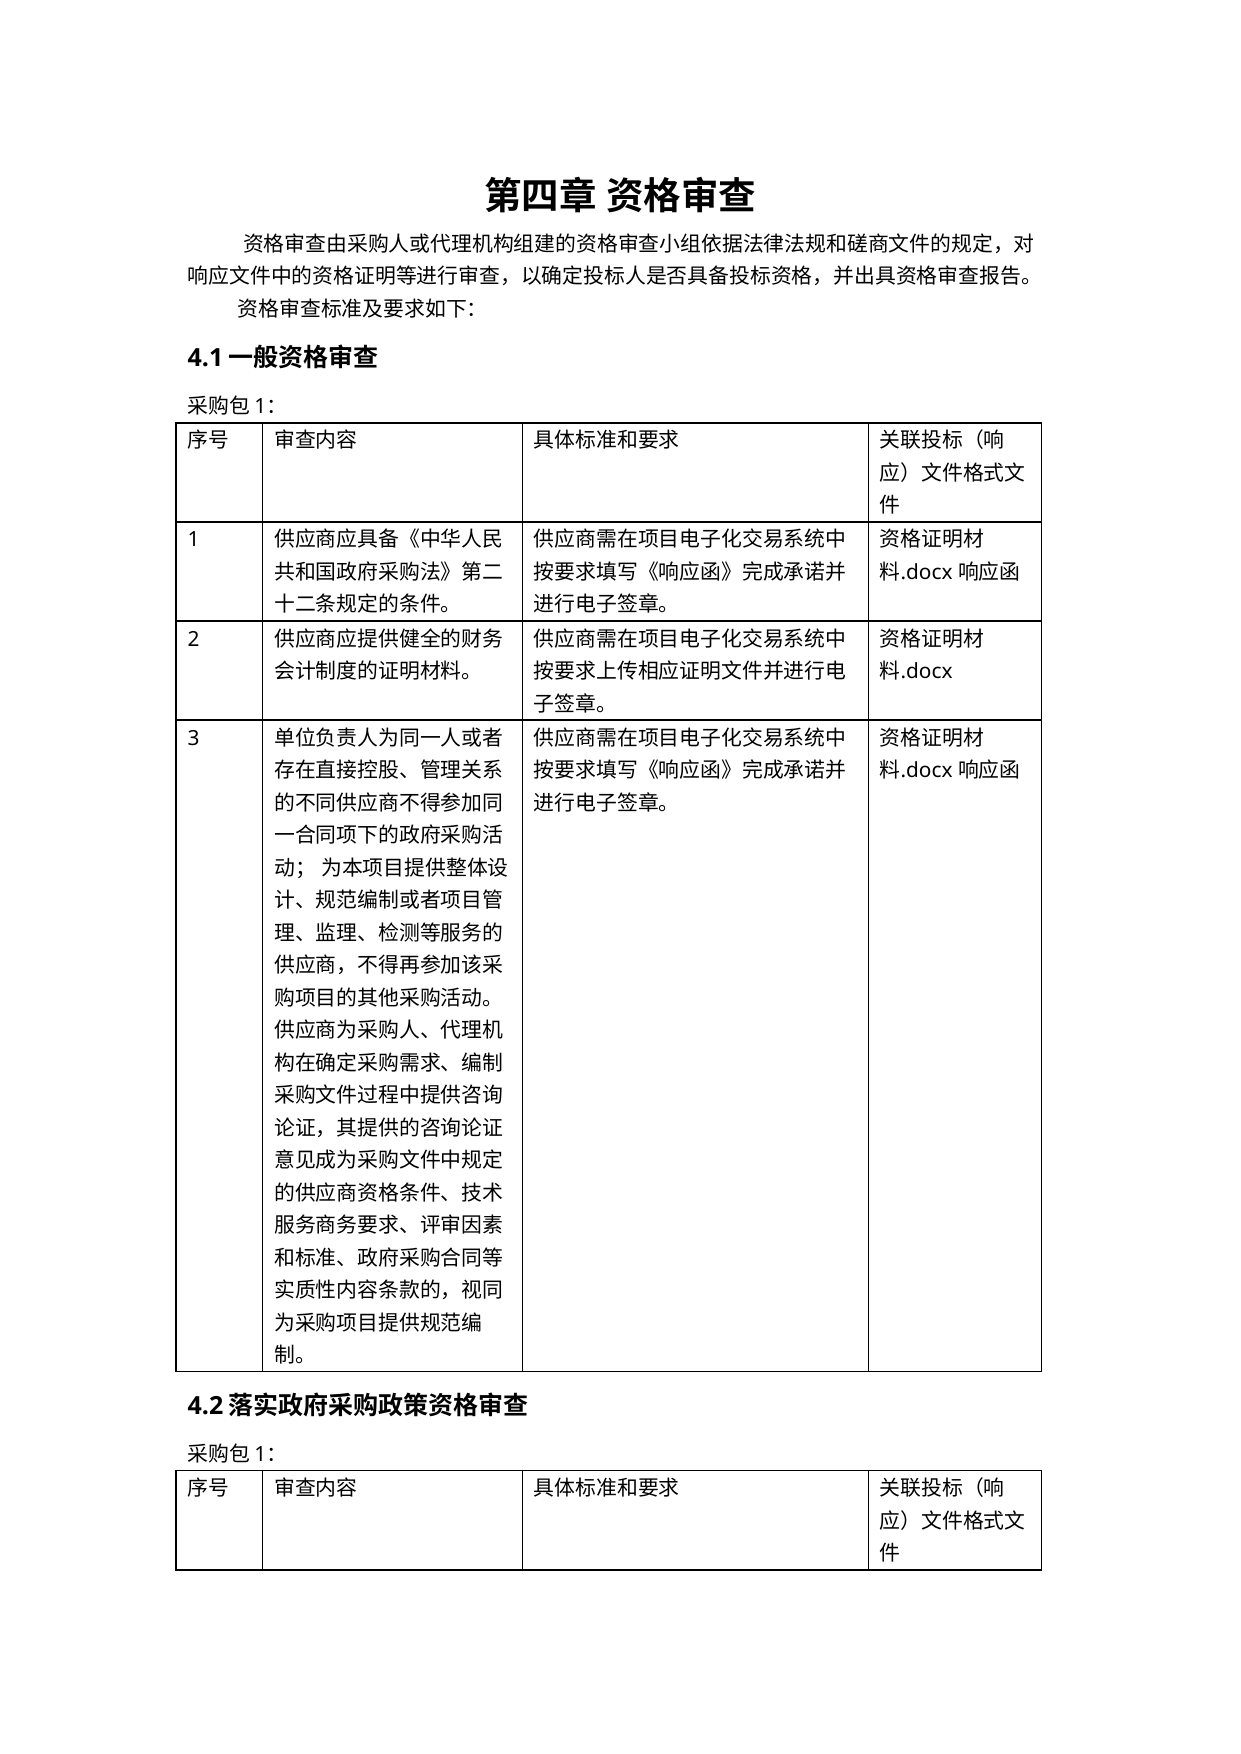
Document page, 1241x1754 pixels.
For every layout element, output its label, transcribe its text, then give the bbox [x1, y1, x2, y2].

text 第四章 资格审查 [187, 162, 1053, 227]
table_cell 1 [177, 523, 262, 620]
table_cell 资格证明材料.docx [869, 622, 1041, 719]
text 4.1一般资格审查 [187, 324, 1053, 389]
table_header 序号 [177, 424, 262, 521]
table_header 具体标准和要求 [523, 1471, 868, 1569]
table_cell 2 [177, 622, 262, 719]
table_cell 供应商需在项目电子化交易系统中按要求填写《响应函》完成承诺并进行电子签章。 [523, 721, 868, 1371]
table_header 关联投标（响应）文件格式文件 [869, 1471, 1041, 1569]
table_cell 3 [177, 721, 262, 1371]
table_cell 单位负责人为同一人或者存在直接控股、管理关系的不同供应商不得参加同一合同项下的政府采购活动； 为本项目提供整体设计、规范编制或者项目管理、监理、检测等服务的供应商，不得再参加该采购项目的其他采购活动。供应商为采购人、代理机构在确定采购需求、编制采购文件过程中提供咨询论证，其提供的咨询论证意见成为采购文件中规定的供应商资格条件、技术服务商务要求、评审因素和标准、政府采购合同等实质性内容条款的，视同为采购项目提供规范编制。 [263, 721, 522, 1371]
table_header 关联投标（响应）文件格式文件 [869, 424, 1041, 521]
text 4.2落实政府采购政策资格审查 [187, 1372, 1053, 1437]
table_cell 供应商需在项目电子化交易系统中按要求上传相应证明文件并进行电子签章。 [523, 622, 868, 719]
table_cell 资格证明材料.docx 响应函 [869, 523, 1041, 620]
table_cell 供应商需在项目电子化交易系统中按要求填写《响应函》完成承诺并进行电子签章。 [523, 523, 868, 620]
table_header 审查内容 [263, 424, 522, 521]
table_cell 供应商应提供健全的财务会计制度的证明材料。 [263, 622, 522, 719]
table_header 序号 [177, 1471, 262, 1569]
text 资格审查由采购人或代理机构组建的资格审查小组依据法律法规和磋商文件的规定，对响应文件中的资格证明等进行审查，以确定投标人是否具备投标资格，并出具资格审查报告。 [187, 227, 1053, 292]
table_header 审查内容 [263, 1471, 522, 1569]
table_cell 资格证明材料.docx 响应函 [869, 721, 1041, 1371]
text 资格审查标准及要求如下： [187, 292, 1053, 324]
text 采购包1： [187, 1437, 1053, 1470]
text 采购包1： [187, 389, 1053, 422]
table_header 具体标准和要求 [523, 424, 868, 521]
table_cell 供应商应具备《中华人民共和国政府采购法》第二十二条规定的条件。 [263, 523, 522, 620]
